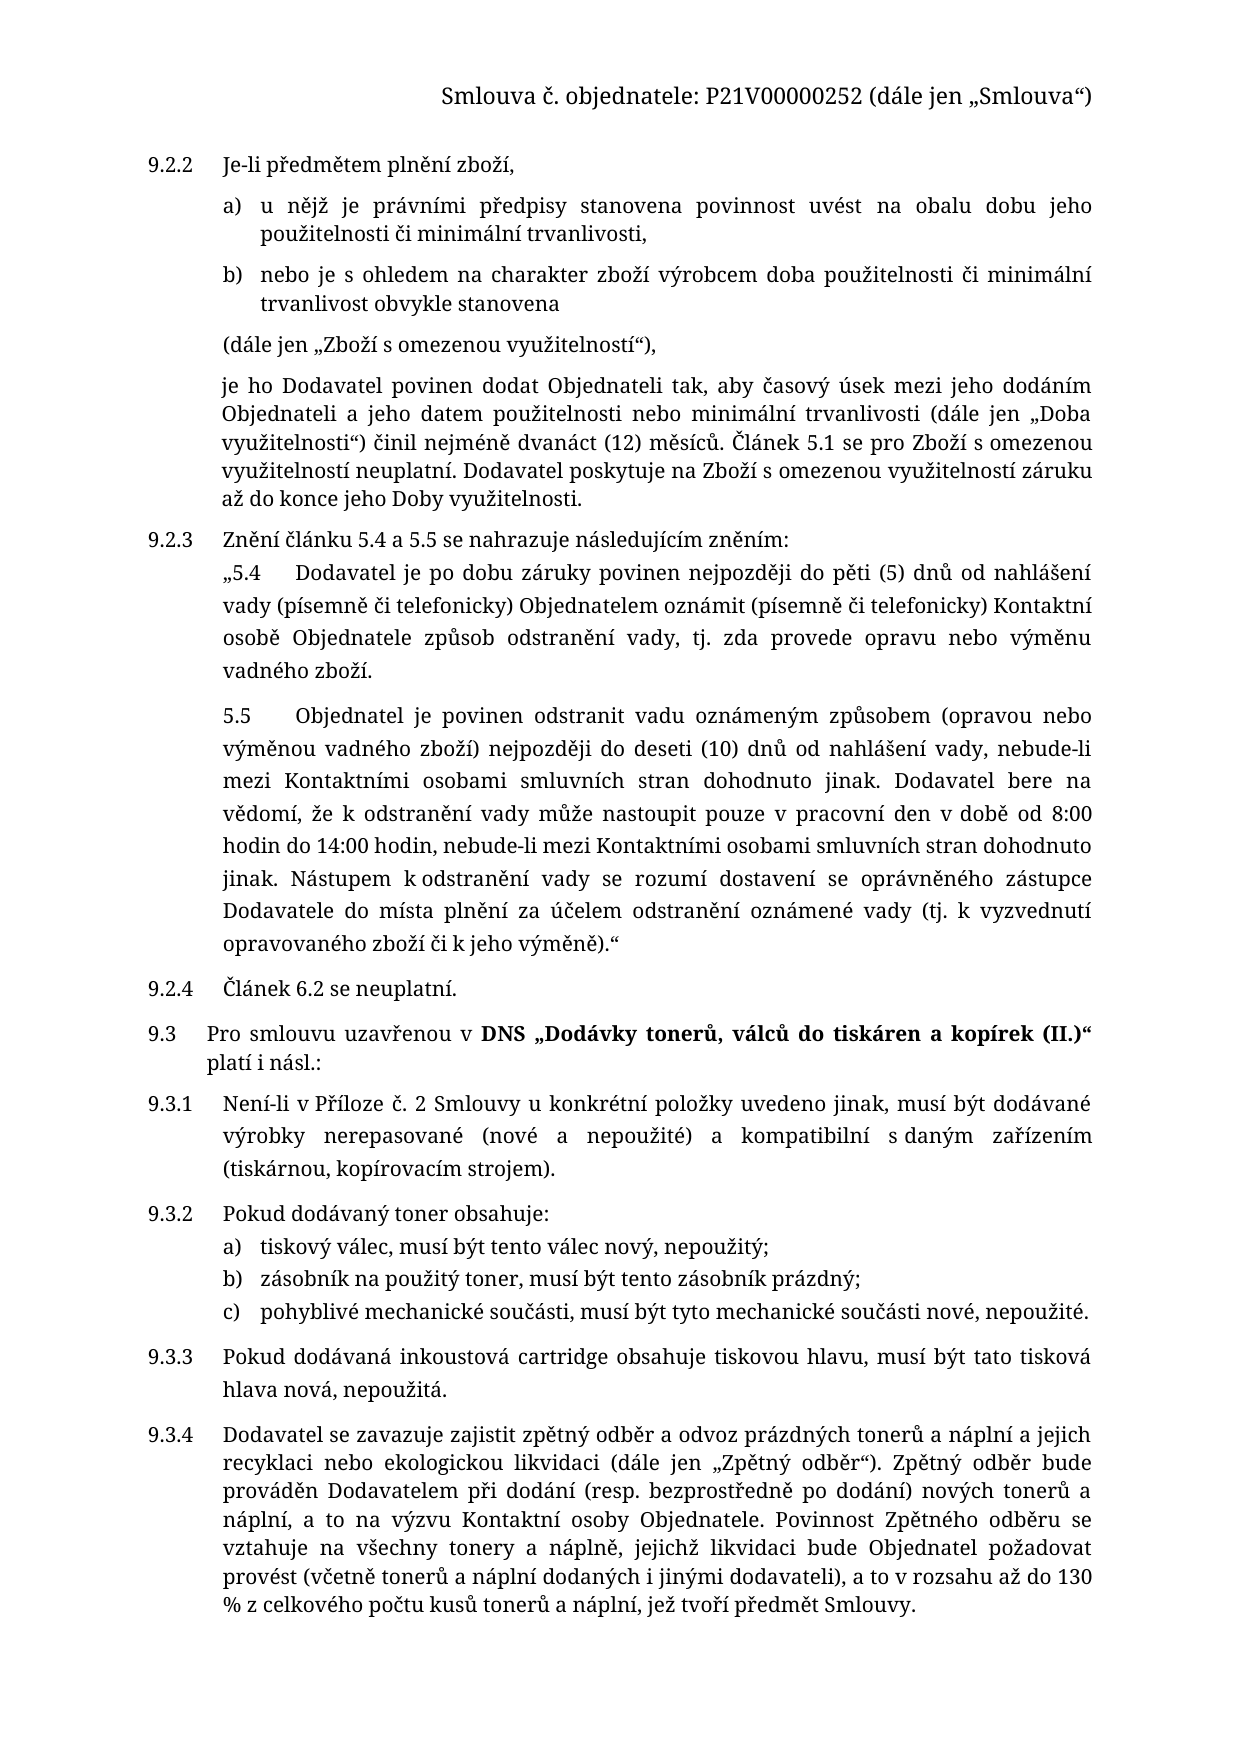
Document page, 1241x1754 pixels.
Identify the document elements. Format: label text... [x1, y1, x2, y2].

list Znění článku 5.4 a 5.5 se nahrazuje následujícím zněním: [148, 526, 1093, 554]
list „5.4 Dodavatel je po dobu záruky povinen nejpozději do pěti (5) dnů od nahlášení vady (písemně či telefonicky) Objednatelem oznámit (písemně či telefonicky) Kontaktní osobě Objednatele způsob odstranění vady, tj. zda provede opravu nebo výměnu vadného zboží. [223, 558, 1093, 684]
list nebo je s ohledem na charakter zboží výrobcem doba použitelnosti či minimální trvanlivost obvykle stanovena [223, 261, 1093, 317]
list u nějž je právními předpisy stanovena povinnost uvést na obalu dobu jeho použitelnosti či minimální trvanlivosti, [223, 191, 1093, 248]
list Pokud dodávaný toner obsahuje: [148, 1199, 1093, 1228]
text (dále jen „Zboží s omezenou využitelností“), [223, 330, 1093, 358]
list Pro smlouvu uzavřenou v DNS „Dodávky tonerů, válců do tiskáren a kopírek (II.)“ platí i násl.: [148, 1019, 1093, 1076]
list tiskový válec, musí být tento válec nový, nepoužitý; [223, 1232, 1093, 1260]
list Pokud dodávaná inkoustová cartridge obsahuje tiskovou hlavu, musí být tato tisková hlava nová, nepoužitá. [148, 1342, 1093, 1403]
list Článek 6.2 se neuplatní. [148, 974, 1093, 1003]
list zásobník na použitý toner, musí být tento zásobník prázdný; [223, 1264, 1093, 1293]
list Dodavatel se zavazuje zajistit zpětný odběr a odvoz prázdných tonerů a náplní a jejich recyklaci nebo ekologickou likvidaci (dále jen „Zpětný odběr“). Zpětný odběr bude prováděn Dodavatelem při dodání (resp. bezprostředně po dodání) nových tonerů a náplní, a to na výzvu Kontaktní osoby Objednatele. Povinnost Zpětného odběru se vztahuje na všechny tonery a náplně, jejichž likvidaci bude Objednatel požadovat provést (včetně tonerů a náplní dodaných i jinými dodavateli), a to v rozsahu až do 130 % z celkového počtu kusů tonerů a náplní, jež tvoří předmět Smlouvy. [148, 1420, 1093, 1619]
list pohyblivé mechanické součásti, musí být tyto mechanické součásti nové, nepoužité. [223, 1297, 1093, 1325]
list Je-li předmětem plnění zboží, [148, 150, 1093, 179]
list 5.5 Objednatel je povinen odstranit vadu oznámeným způsobem (opravou nebo výměnou vadného zboží) nejpozději do deseti (10) dnů od nahlášení vady, nebude-li mezi Kontaktními osobami smluvních stran dohodnuto jinak. Dodavatel bere na vědomí, že k odstranění vady může nastoupit pouze v pracovní den v době od 8:00 hodin do 14:00 hodin, nebude-li mezi Kontaktními osobami smluvních stran dohodnuto jinak. Nástupem k odstranění vady se rozumí dostavení se oprávněného zástupce Dodavatele do místa plnění za účelem odstranění oznámené vady (tj. k vyzvednutí opravovaného zboží či k jeho výměně).“ [223, 701, 1093, 958]
text je ho Dodavatel povinen dodat Objednateli tak, aby časový úsek mezi jeho dodáním Objednateli a jeho datem použitelnosti nebo minimální trvanlivosti (dále jen „Doba využitelnosti“) činil nejméně dvanáct (12) měsíců. Článek 5.1 se pro Zboží s omezenou využitelností neuplatní. Dodavatel poskytuje na Zboží s omezenou využitelností záruku až do konce jeho Doby využitelnosti. [221, 371, 1093, 513]
list Není-li v Příloze č. 2 Smlouvy u konkrétní položky uvedeno jinak, musí být dodávané výrobky nerepasované (nové a nepoužité) a kompatibilní s daným zařízením (tiskárnou, kopírovacím strojem). [148, 1089, 1093, 1182]
